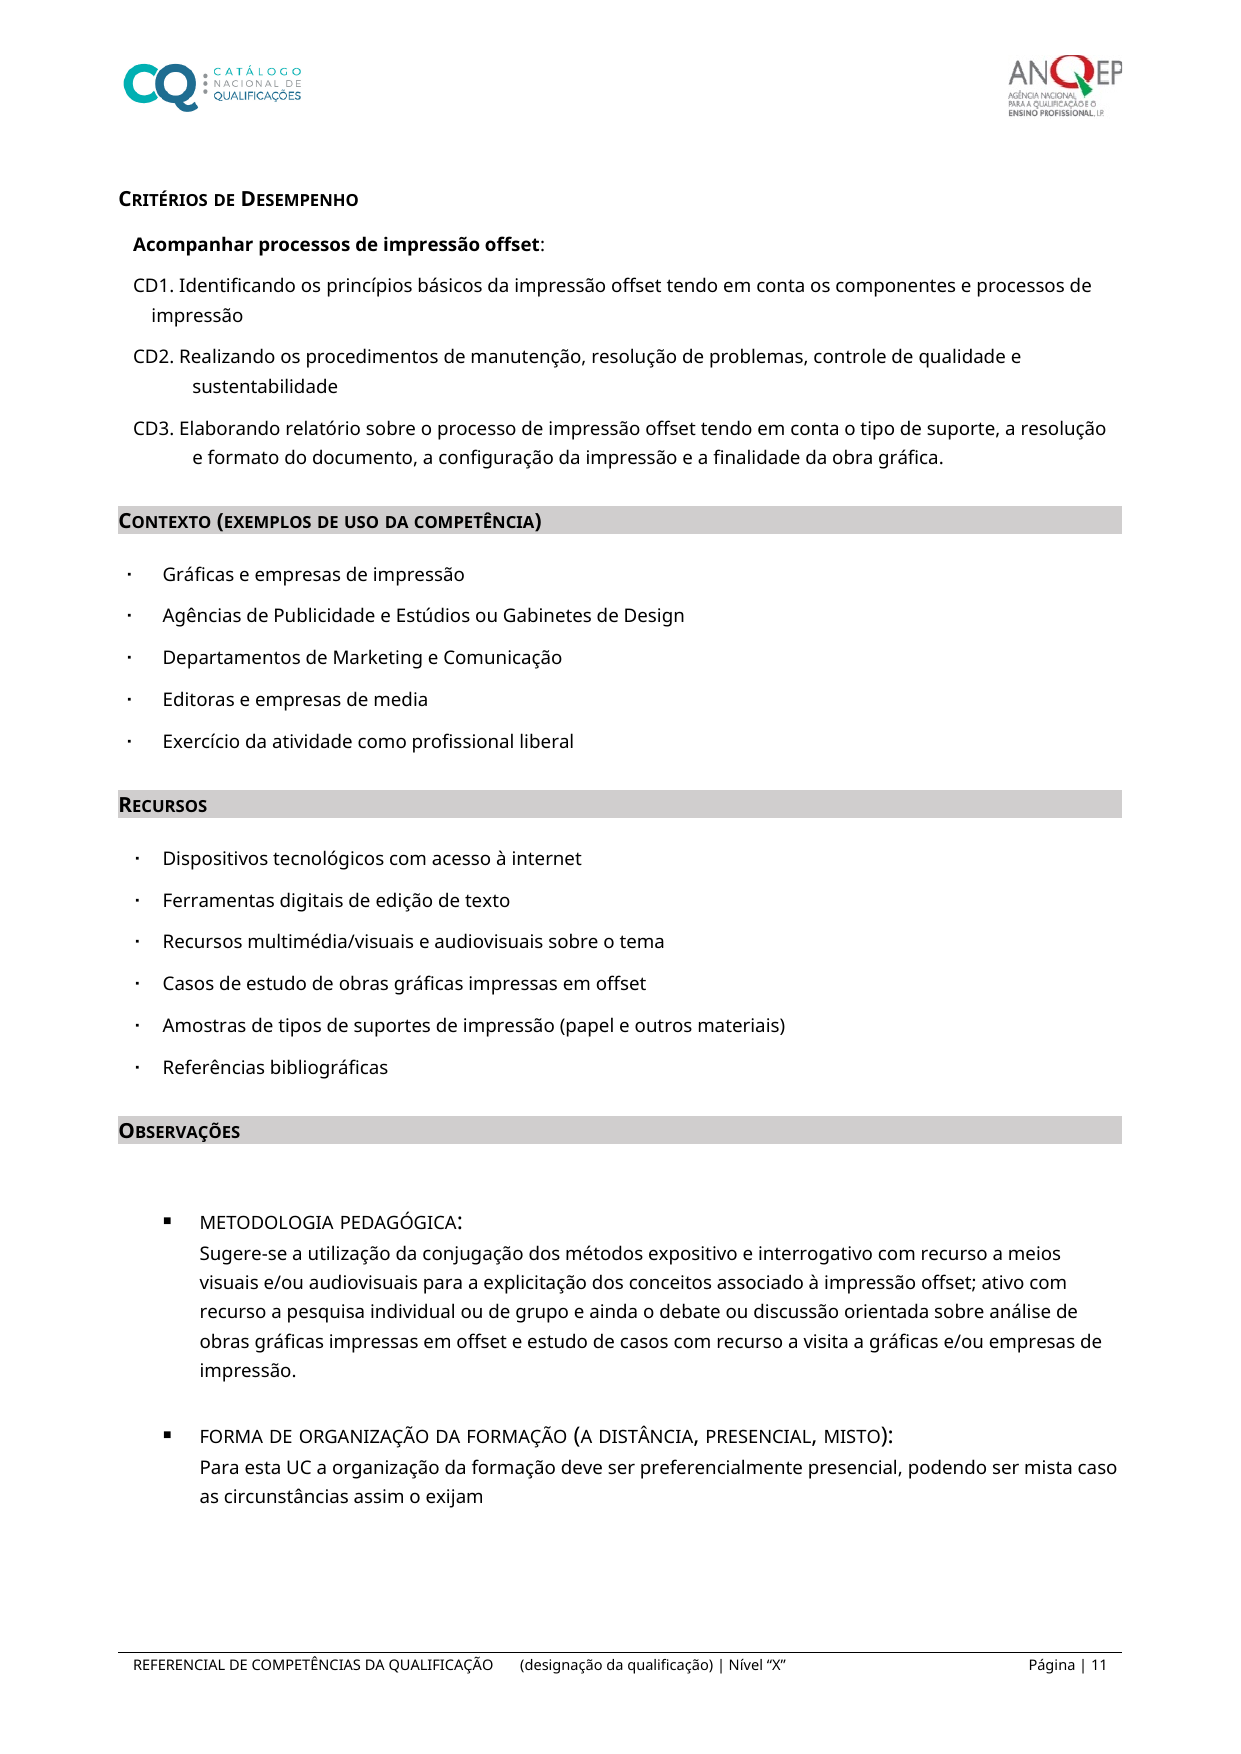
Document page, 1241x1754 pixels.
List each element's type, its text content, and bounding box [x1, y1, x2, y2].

text Recursos [118, 790, 1122, 818]
list Dispositivos tecnológicos com acesso à internet [133, 845, 1122, 871]
picture [118, 46, 306, 130]
text CD3. Elaborando relatório sobre o processo de impressão offset tendo em conta o tipo de suporte, a resolução e formato do documento, a configuração da impressão e a finalidade da obra gráfica. [133, 415, 1122, 502]
list Casos de estudo de obras gráficas impressas em offset [133, 970, 1122, 996]
text CD2. Realizando os procedimentos de manutenção, resolução de problemas, controle de qualidade e sustentabilidade [133, 344, 1122, 398]
text Acompanhar processos de impressão offset: [133, 231, 1122, 256]
text CD1. Identificando os princípios básicos da impressão offset tendo em conta os componentes e processos de impressão [133, 273, 1122, 327]
text Contexto (exemplos de uso da competência) [118, 506, 1122, 534]
list metodologia pedagógica: Sugere-se a utilização da conjugação dos métodos expositivo e interrogativo com recurso a meios visuais e/ou audiovisuais para a explicitação dos conceitos associado à impressão offset; ativo com recurso a pesquisa individual ou de grupo e ainda o debate ou discussão orientada sobre análise de obras gráficas impressas em offset e estudo de casos com recurso a visita a gráficas e/ou empresas de impressão. [162, 1205, 1122, 1415]
list Exercício da atividade como profissional liberal [125, 728, 1122, 786]
picture [1008, 55, 1123, 119]
list Agências de Publicidade e Estúdios ou Gabinetes de Design [125, 603, 1122, 628]
list Amostras de tipos de suportes de impressão (papel e outros materiais) [133, 1012, 1122, 1038]
list Referências bibliográficas [133, 1054, 1122, 1112]
text Observações [118, 1116, 1122, 1144]
text Critérios de Desempenho [118, 184, 1122, 212]
list Gráficas e empresas de impressão [125, 561, 1122, 587]
list Ferramentas digitais de edição de texto [133, 887, 1122, 912]
list Editoras e empresas de media [125, 686, 1122, 712]
list Departamentos de Marketing e Comunicação [125, 644, 1122, 670]
list forma de organização da formação (a distância, presencial, misto): Para esta UC a organização da formação deve ser preferencialmente presencial, podendo ser mista caso as circunstâncias assim o exijam [162, 1419, 1122, 1571]
list Recursos multimédia/visuais e audiovisuais sobre o tema [133, 929, 1122, 954]
